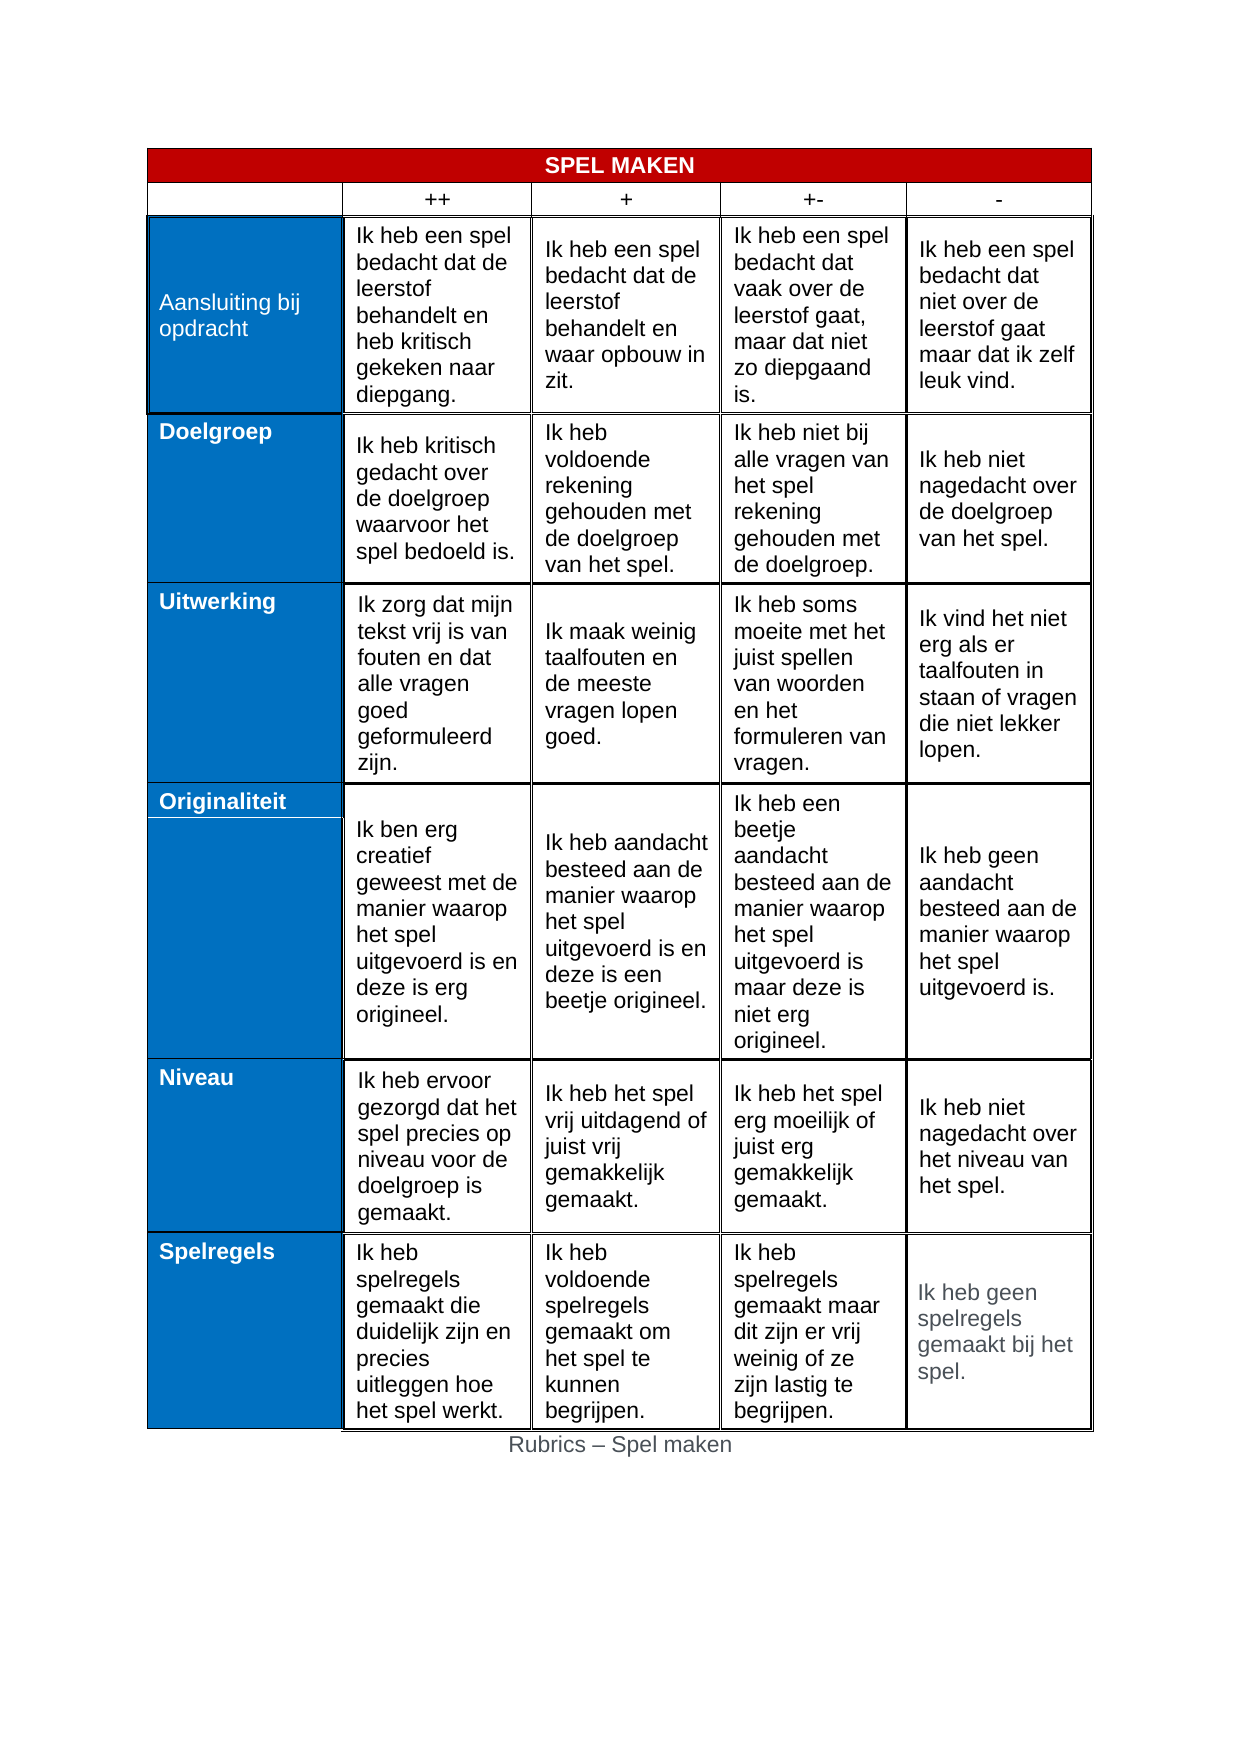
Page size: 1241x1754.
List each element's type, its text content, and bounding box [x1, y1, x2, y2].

table_cell [345, 785, 530, 1058]
table_cell Originaliteit [148, 783, 341, 817]
text Rubrics – Spel maken [148, 1431, 1093, 1458]
table_cell [908, 785, 1090, 1058]
table_header SPEL MAKEN [148, 149, 1091, 182]
table_cell Ik heb geen spelregels gemaakt bij het spel. [908, 1235, 1090, 1428]
table_cell [345, 585, 530, 782]
table_cell [722, 415, 905, 582]
table_cell Doelgroep [148, 415, 341, 582]
table_cell ++ [343, 183, 531, 215]
table_cell [722, 785, 905, 1058]
table_cell Spelregels [148, 1233, 341, 1428]
table_cell [345, 218, 530, 412]
table_cell [908, 1061, 1090, 1231]
table_cell [533, 1235, 719, 1428]
table_cell [722, 585, 905, 782]
table_cell +- [721, 183, 906, 215]
table_cell [345, 1235, 530, 1428]
table_cell [533, 585, 719, 782]
table_cell [722, 1235, 905, 1428]
table_cell [148, 818, 341, 1058]
table_cell [533, 218, 719, 412]
table_cell [148, 183, 342, 215]
table_cell [345, 415, 530, 582]
table_cell Niveau [148, 1059, 341, 1231]
table_cell [533, 785, 719, 1058]
table_cell Uitwerking [148, 583, 341, 782]
table_cell [908, 218, 1090, 412]
table_cell [345, 1061, 530, 1231]
table_cell Aansluiting bij opdracht [150, 218, 341, 412]
table_cell + [532, 183, 720, 215]
table_cell [908, 415, 1090, 582]
table_cell [533, 415, 719, 582]
table_cell [533, 1061, 719, 1231]
table_cell [908, 585, 1090, 782]
table_cell [722, 218, 905, 412]
table_cell - [907, 183, 1091, 215]
table_cell [722, 1061, 905, 1231]
